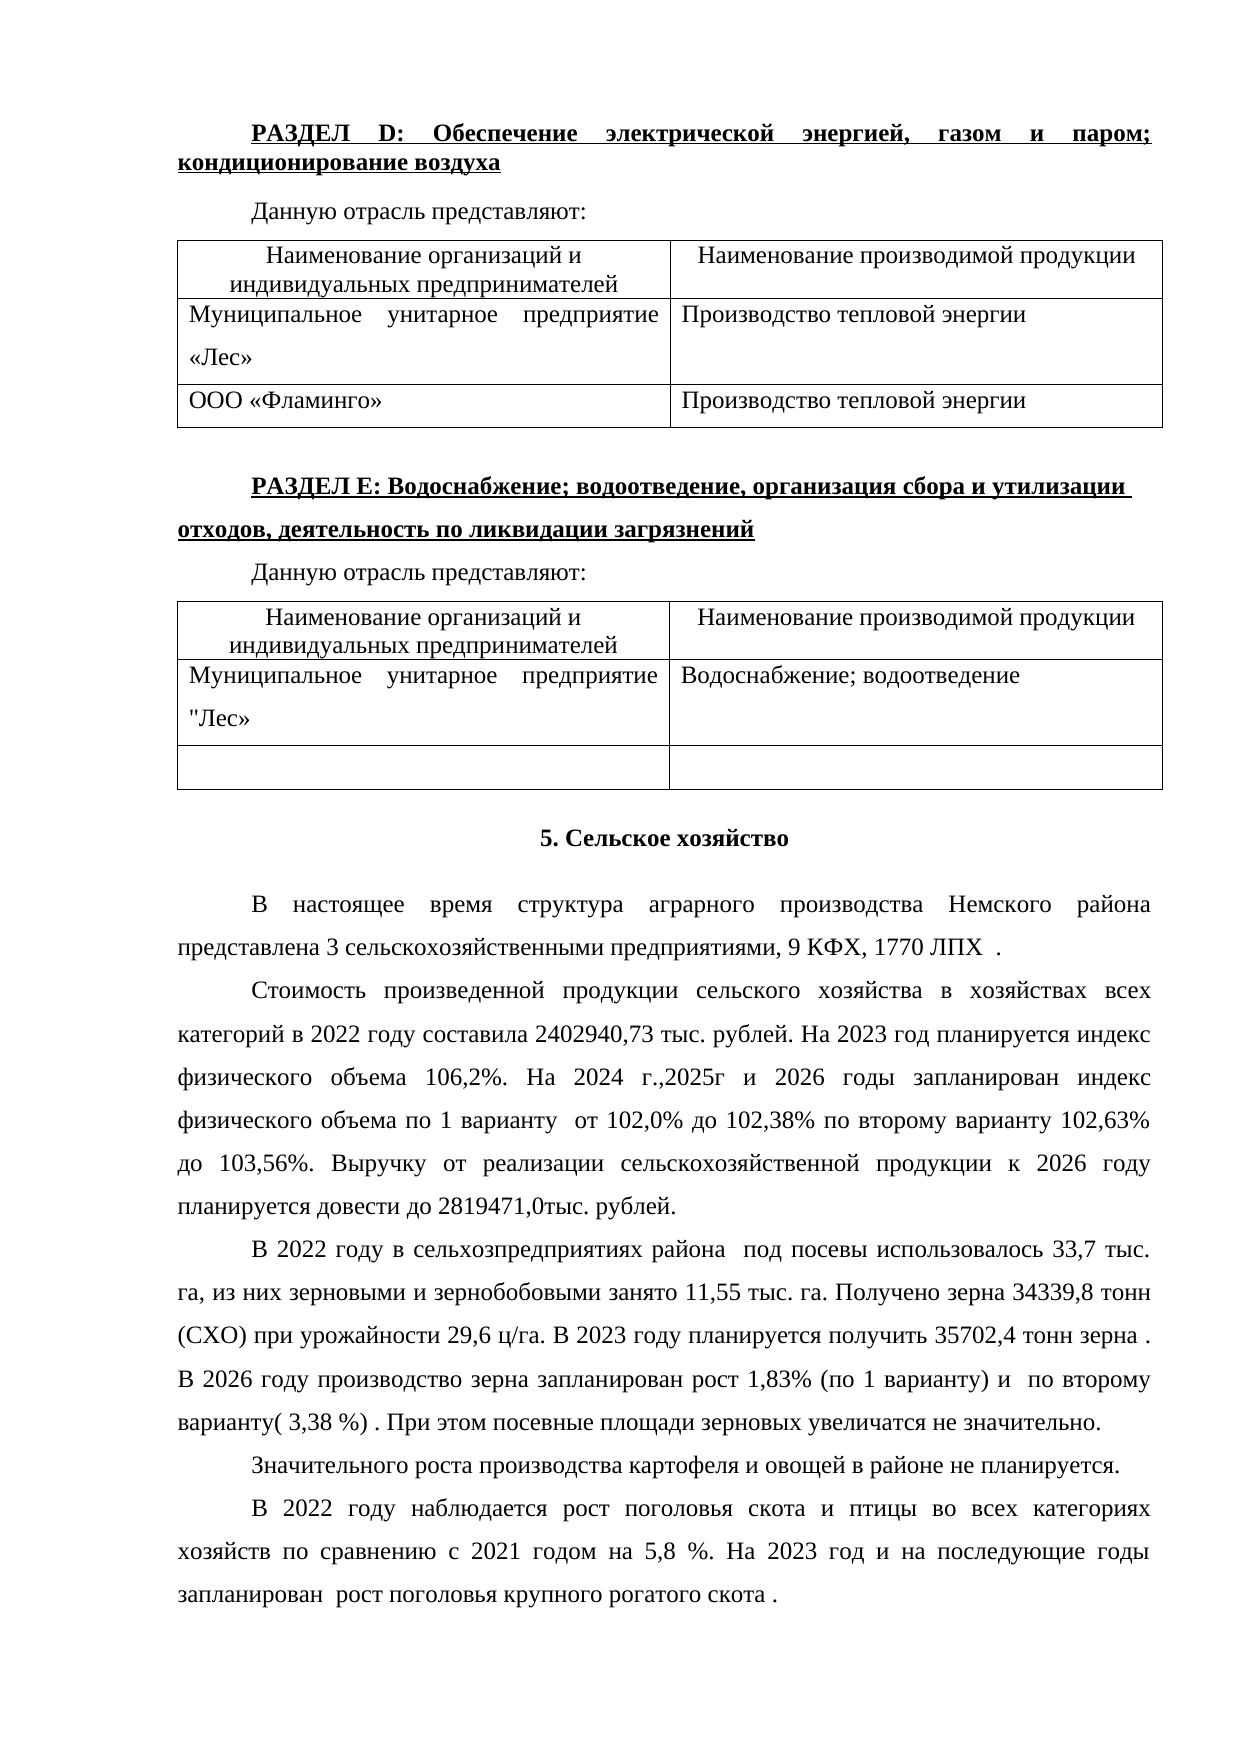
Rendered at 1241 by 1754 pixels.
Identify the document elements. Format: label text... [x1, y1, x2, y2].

text В 2022 году наблюдается рост поголовья скота и птицы во всех категориях хозяйств по сравнению с 2021 годом на 5,8 %. На 2023 год и на последующие годы запланирован рост поголовья крупного рогатого скота . [177, 1493, 1152, 1608]
text РАЗДЕЛ D: Обеспечение электрической энергией, газом и паром; кондиционирование воздуха [177, 118, 1152, 176]
table_header Наименование производимой продукции [671, 241, 1162, 298]
text В настоящее время структура аграрного производства Немского района представлена 3 сельскохозяйственными предприятиями, 9 КФХ, 1770 ЛПХ . [177, 889, 1152, 961]
table_cell Муниципальное унитарное предприятие "Лес» [178, 660, 669, 745]
table_cell [670, 746, 1162, 789]
table_cell Муниципальное унитарное предприятие «Лес» [178, 299, 670, 384]
text В 2022 году в сельхозпредприятиях района под посевы использовалось 33,7 тыс. га, из них зерновыми и зернобобовыми занято 11,55 тыс. га. Получено зерна 34339,8 тонн (СХО) при урожайности 29,6 ц/га. В 2023 году планируется получить 35702,4 тонн зерна . В 2026 году производство зерна запланирован рост 1,83% (по 1 варианту) и по второму варианту( 3,38 %) . При этом посевные площади зерновых увеличатся не значительно. [177, 1234, 1152, 1436]
table_cell Производство тепловой энергии [671, 385, 1162, 427]
text 5. Сельское хозяйство [177, 823, 1152, 852]
table_header Наименование организаций и индивидуальных предпринимателей [178, 602, 669, 659]
table_header Наименование организаций и индивидуальных предпринимателей [178, 241, 670, 298]
text Значительного роста производства картофеля и овощей в районе не планируется. [177, 1450, 1152, 1479]
text Стоимость произведенной продукции сельского хозяйства в хозяйствах всех категорий в 2022 году составила 2402940,73 тыс. рублей. На 2023 год планируется индекс физического объема 106,2%. На 2024 г.,2025г и 2026 годы запланирован индекс физического объема по 1 варианту от 102,0% до 102,38% по второму варианту 102,63% до 103,56%. Выручку от реализации сельскохозяйственной продукции к 2026 году планируется довести до 2819471,0тыс. рублей. [177, 976, 1152, 1220]
text Данную отрасль представляют: [177, 557, 1152, 586]
text Данную отрасль представляют: [177, 196, 1152, 225]
table_cell [178, 746, 669, 789]
table_cell ООО «Фламинго» [178, 385, 670, 427]
table_cell Водоснабжение; водоотведение [670, 660, 1162, 745]
table_header Наименование производимой продукции [670, 602, 1162, 659]
text РАЗДЕЛ E: Водоснабжение; водоотведение, организация сбора и утилизации отходов, деятельность по ликвидации загрязнений [177, 471, 1152, 543]
table_cell Производство тепловой энергии [671, 299, 1162, 384]
